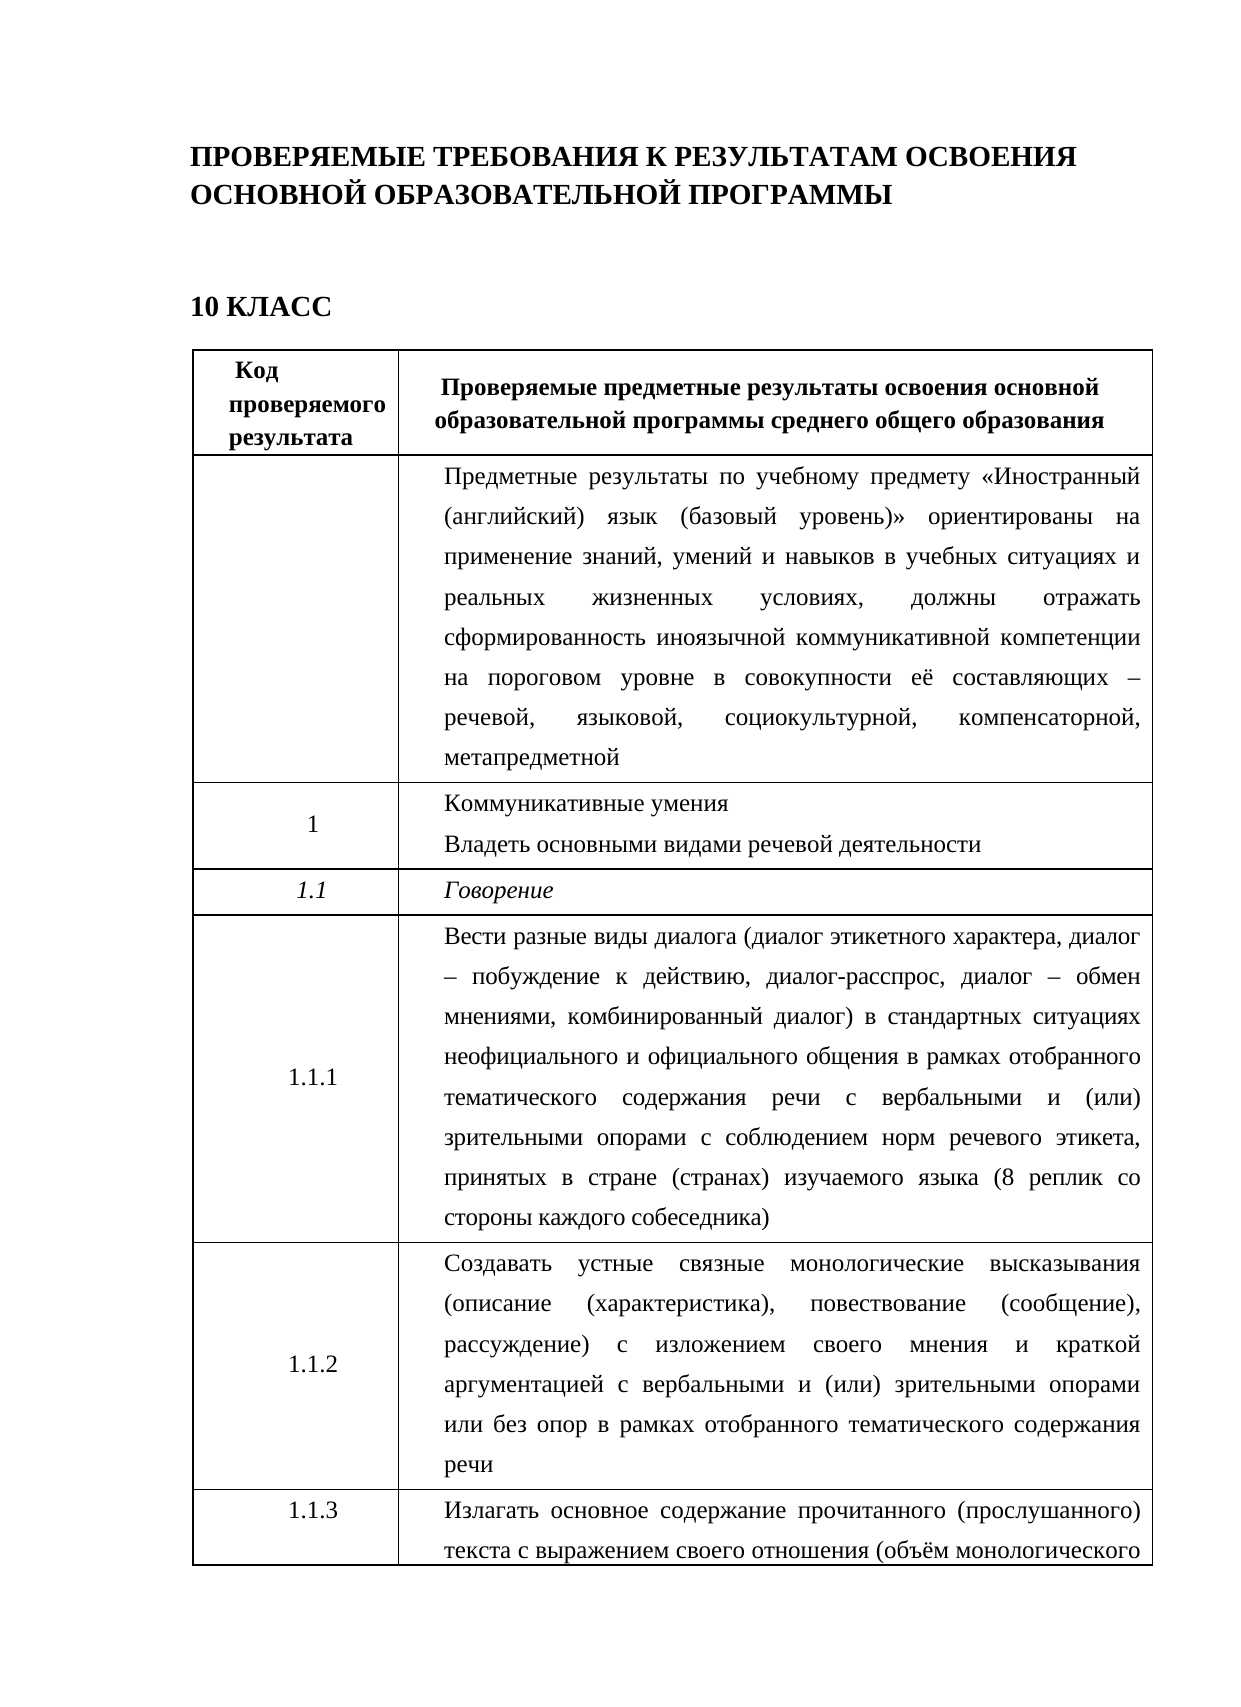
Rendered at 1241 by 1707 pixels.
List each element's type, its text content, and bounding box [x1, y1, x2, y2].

table_cell Говорение [399, 870, 1152, 914]
table_cell Вести разные виды диалога (диалог этикетного характера, диалог – побуждение к действию, диалог-расспрос, диалог – обмен мнениями, комбинированный диалог) в стандартных ситуациях неофициального и официального общения в рамках отобранного тематического содержания речи с вербальными и (или) зрительными опорами с соблюдением норм речевого этикета, принятых в стране (странах) изучаемого языка (8 реплик со стороны каждого собеседника) [399, 916, 1152, 1242]
table_cell 1 [194, 783, 398, 868]
table_cell Создавать устные связные монологические высказывания (описание (характеристика), повествование (сообщение), рассуждение) с изложением своего мнения и краткой аргументацией с вербальными и (или) зрительными опорами или без опор в рамках отобранного тематического содержания речи [399, 1243, 1152, 1489]
table_header Проверяемые предметные результаты освоения основной образовательной программы среднего общего образования [399, 351, 1152, 454]
table_cell 1.1 [194, 870, 398, 914]
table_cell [399, 1490, 1152, 1564]
text ПРОВЕРЯЕМЫЕ ТРЕБОВАНИЯ К РЕЗУЛЬТАТАМ ОСВОЕНИЯ ОСНОВНОЙ ОБРАЗОВАТЕЛЬНОЙ ПРОГРАММЫ [190, 139, 1152, 211]
table_cell [194, 456, 398, 782]
table_cell 1.1.1 [194, 916, 398, 1242]
table_cell 1.1.3 [194, 1490, 398, 1564]
text 10 КЛАСС [190, 289, 1152, 323]
table_header Код проверяемого результата [194, 351, 398, 454]
table_cell Предметные результаты по учебному предмету «Иностранный (английский) язык (базовый уровень)» ориентированы на применение знаний, умений и навыков в учебных ситуациях и реальных жизненных условиях, должны отражать сформированность иноязычной коммуникативной компетенции на пороговом уровне в совокупности её составляющих – речевой, языковой, социокультурной, компенсаторной, метапредметной [399, 456, 1152, 782]
table_cell Коммуникативные умения Владеть основными видами речевой деятельности [399, 783, 1152, 868]
table_cell 1.1.2 [194, 1243, 398, 1489]
